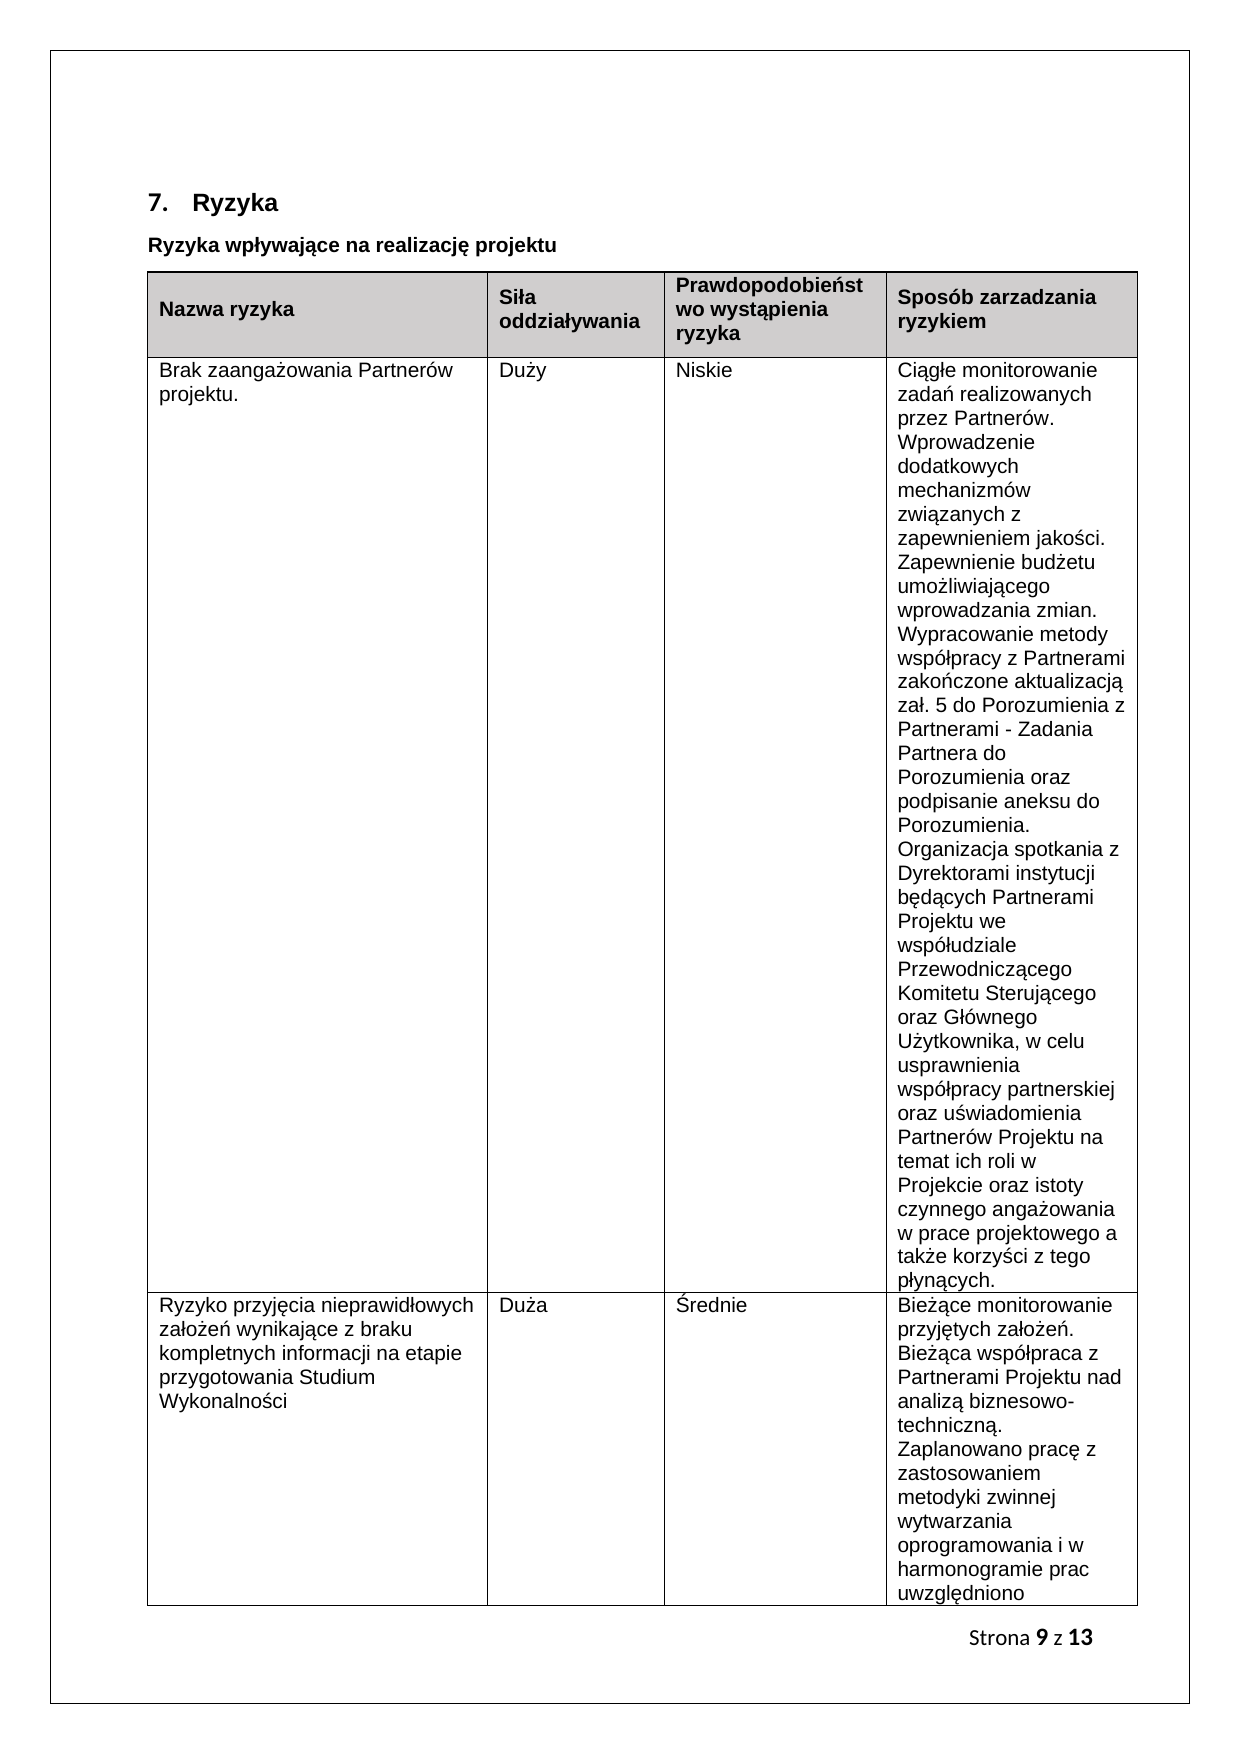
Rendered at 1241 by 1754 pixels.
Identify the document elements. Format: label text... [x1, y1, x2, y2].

table_cell Ciągłe monitorowanie zadań realizowanych przez Partnerów. Wprowadzenie dodatkowych mechanizmów związanych z zapewnieniem jakości. Zapewnienie budżetu umożliwiającego wprowadzania zmian. Wypracowanie metody współpracy z Partnerami zakończone aktualizacją zał. 5 do Porozumienia z Partnerami - Zadania Partnera do Porozumienia oraz podpisanie aneksu do Porozumienia. Organizacja spotkania z Dyrektorami instytucji będących Partnerami Projektu we współudziale Przewodniczącego Komitetu Sterującego oraz Głównego Użytkownika, w celu usprawnienia współpracy partnerskiej oraz uświadomienia Partnerów Projektu na temat ich roli w Projekcie oraz istoty czynnego angażowania w prace projektowego a także korzyści z tego płynących. [887, 358, 1137, 1292]
table_cell Duży [488, 358, 664, 1292]
table_header Sposób zarzadzania ryzykiem [887, 273, 1137, 357]
table_header Prawdopodobieństwo wystąpienia ryzyka [665, 273, 886, 357]
list Ryzyka [148, 185, 1093, 218]
table_header Siła oddziaływania [488, 273, 664, 357]
table_cell Niskie [665, 358, 886, 1292]
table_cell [887, 1293, 1137, 1605]
text Ryzyka wpływające na realizację projektu [148, 233, 1093, 257]
table_header Nazwa ryzyka [148, 273, 487, 357]
table_cell Duża [488, 1293, 664, 1605]
table_cell Średnie [665, 1293, 886, 1605]
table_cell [148, 1293, 487, 1605]
table_cell Brak zaangażowania Partnerów projektu. [148, 358, 487, 1292]
